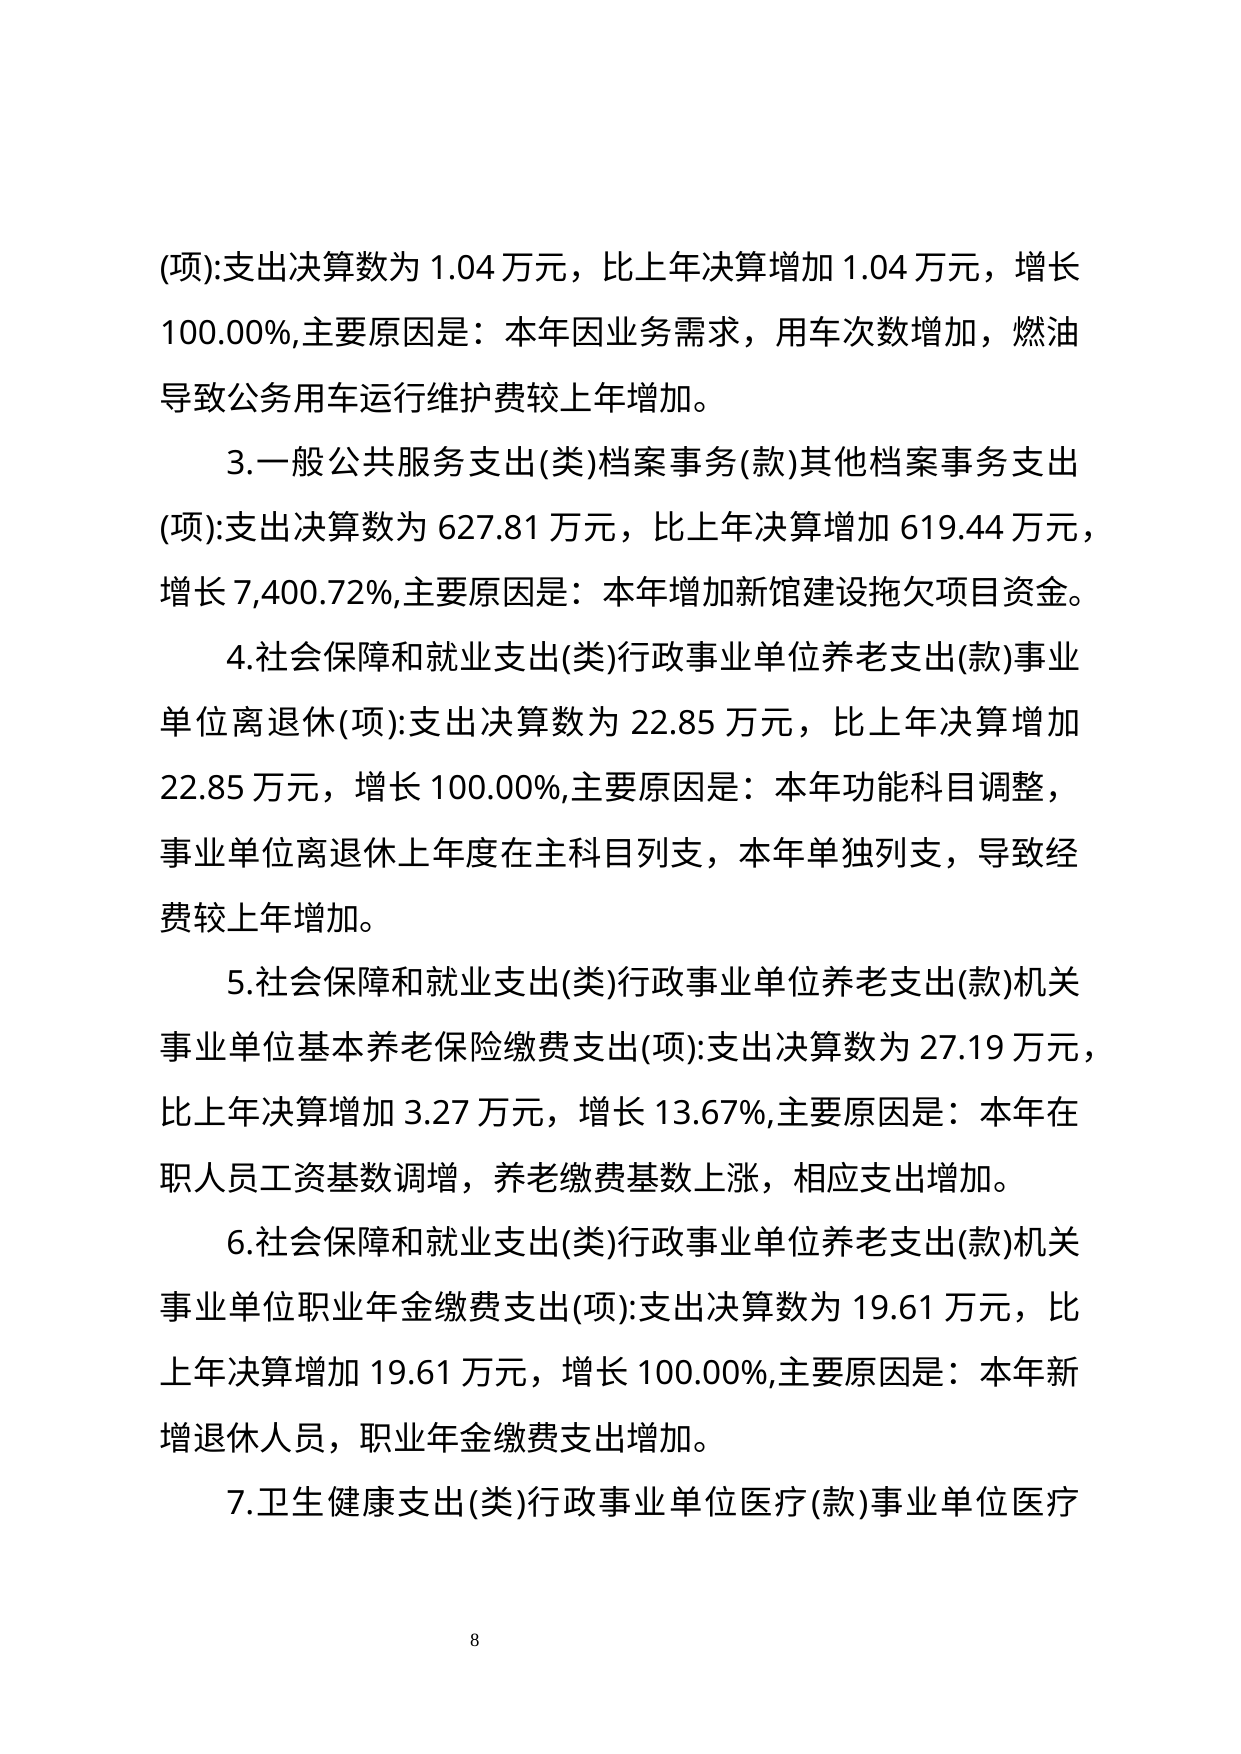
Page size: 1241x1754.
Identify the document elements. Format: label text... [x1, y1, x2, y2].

text 5.社会保障和就业支出(类)行政事业单位养老支出(款)机关事业单位基本养老保险缴费支出(项):支出决算数为27.19万元，比上年决算增加3.27万元，增长13.67%,主要原因是：本年在职人员工资基数调增，养老缴费基数上涨，相应支出增加。 [159, 948, 1081, 1208]
text 3.一般公共服务支出(类)档案事务(款)其他档案事务支出(项):支出决算数为627.81万元，比上年决算增加619.44万元，增长7,400.72%,主要原因是：本年增加新馆建设拖欠项目资金。 [159, 428, 1081, 623]
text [159, 1468, 1081, 1533]
text 6.社会保障和就业支出(类)行政事业单位养老支出(款)机关事业单位职业年金缴费支出(项):支出决算数为19.61万元，比上年决算增加19.61万元，增长100.00%,主要原因是：本年新增退休人员，职业年金缴费支出增加。 [159, 1208, 1081, 1468]
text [159, 233, 1081, 428]
text 4.社会保障和就业支出(类)行政事业单位养老支出(款)事业单位离退休(项):支出决算数为22.85万元，比上年决算增加22.85万元，增长100.00%,主要原因是：本年功能科目调整，事业单位离退休上年度在主科目列支，本年单独列支，导致经费较上年增加。 [159, 623, 1081, 948]
